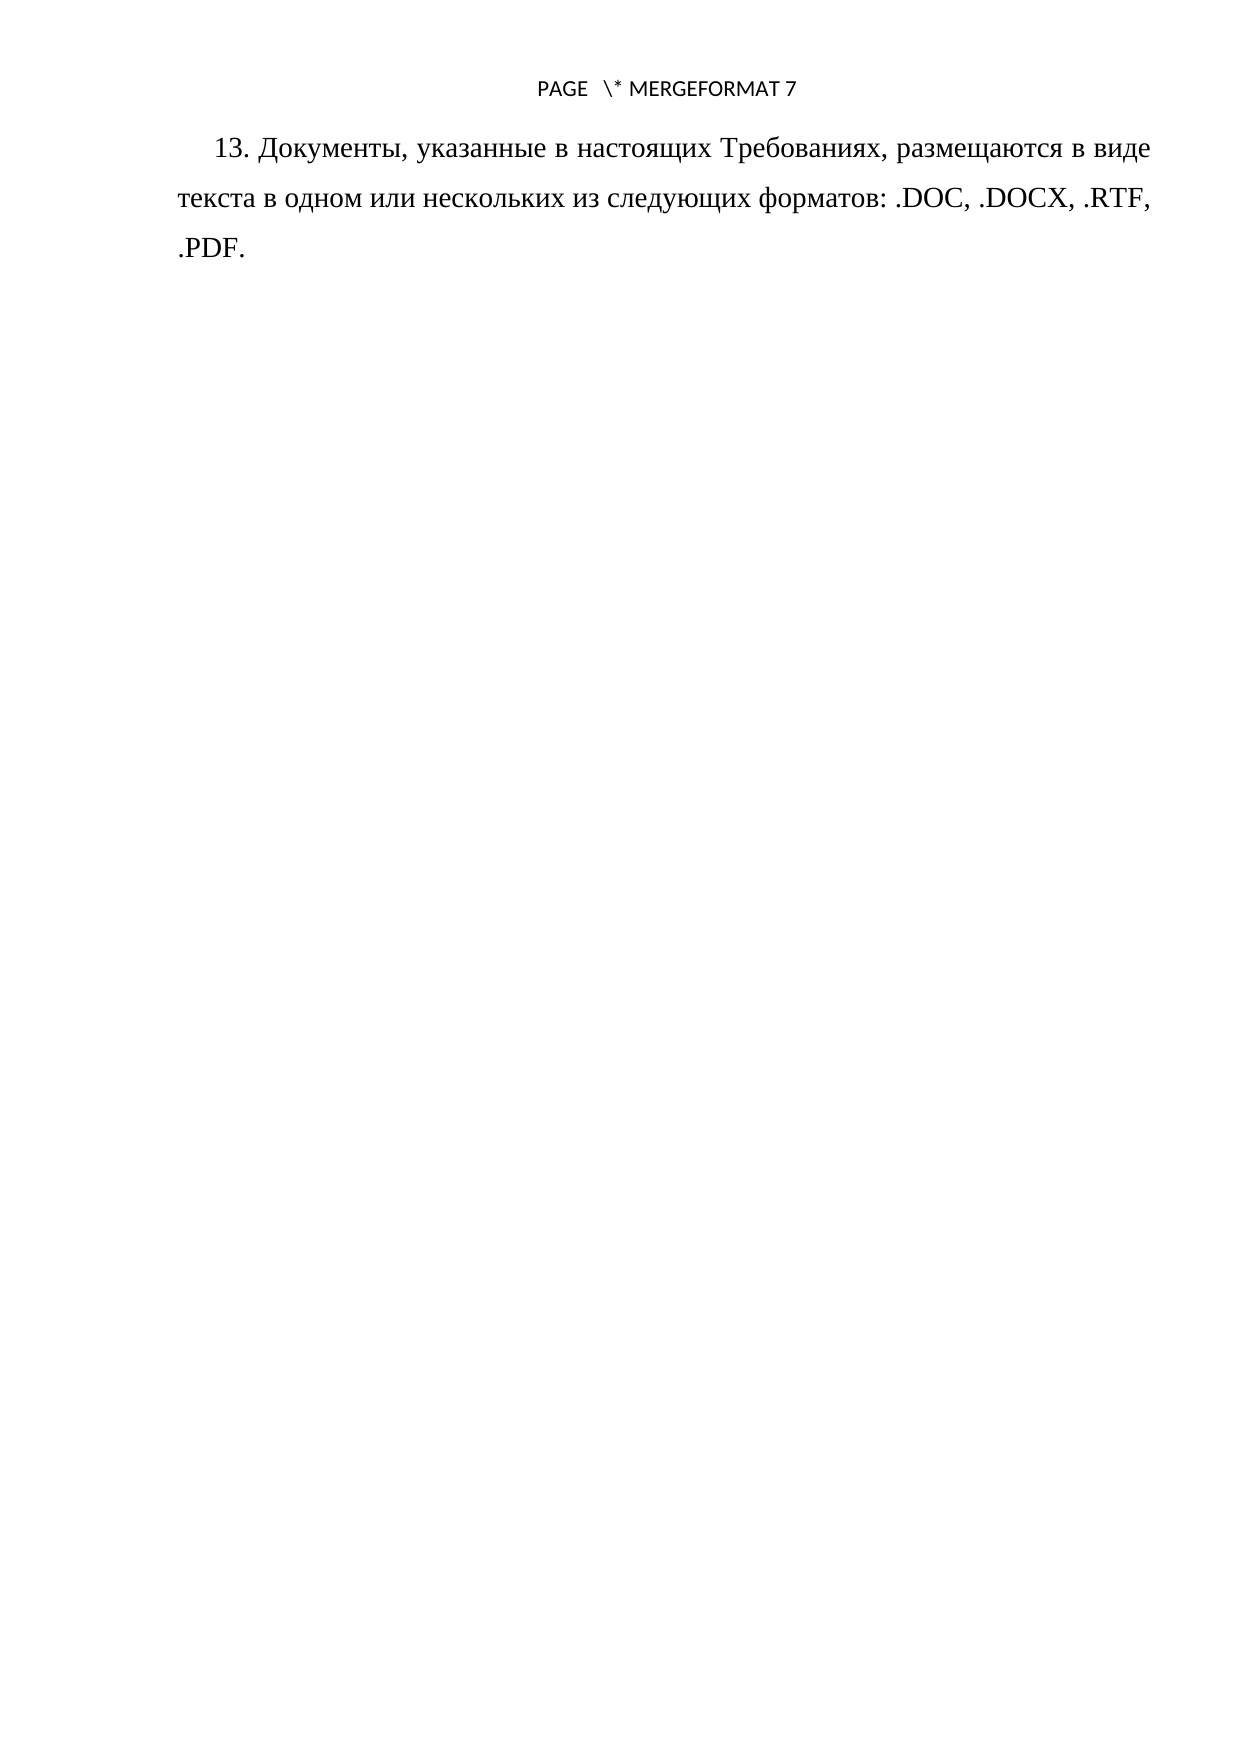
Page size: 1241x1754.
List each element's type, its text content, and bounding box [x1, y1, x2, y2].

text 13. Документы, указанные в настоящих Требованиях, размещаются в виде текста в одном или нескольких из следующих форматов: .DOC, .DOCX, .RTF, .PDF. [177, 130, 1152, 264]
